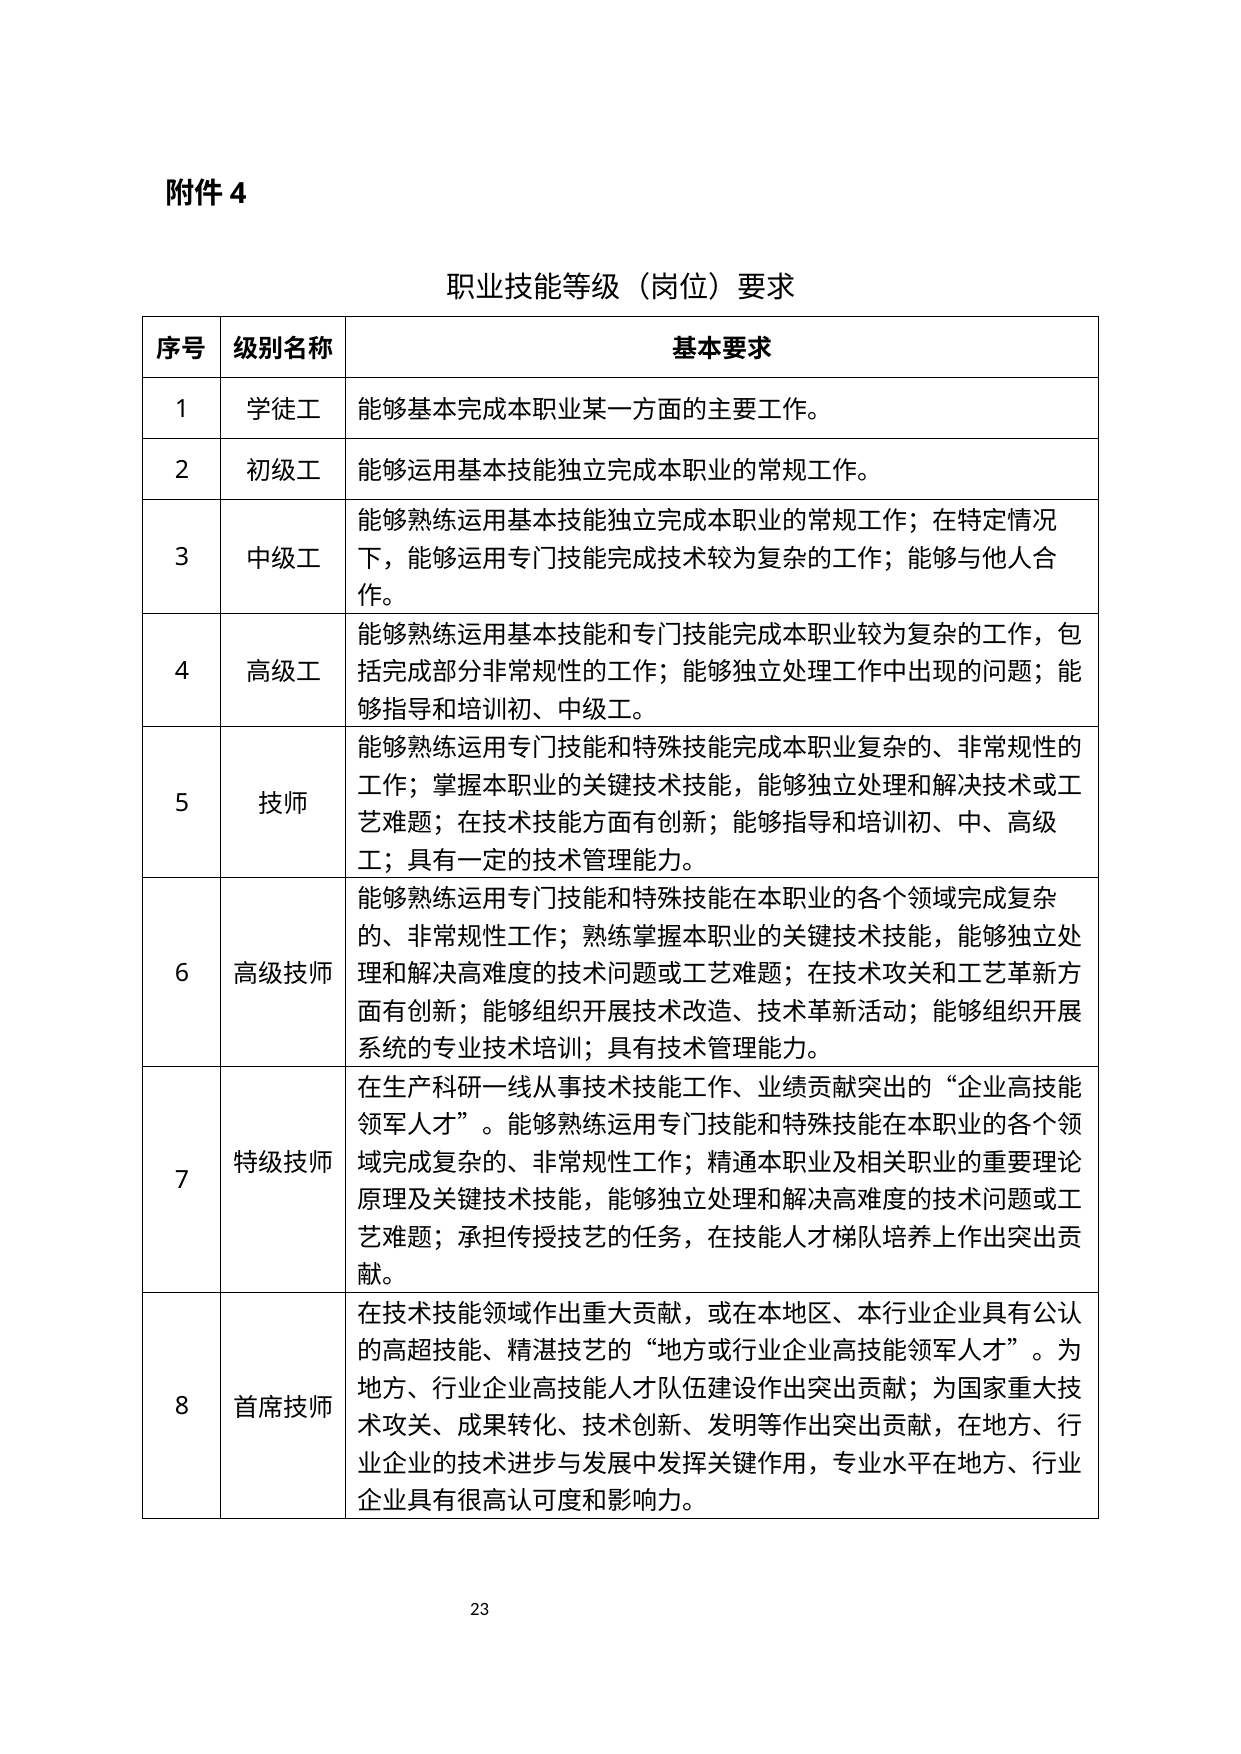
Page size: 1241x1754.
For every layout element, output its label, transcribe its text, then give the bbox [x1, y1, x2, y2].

table_cell 学徒工 [221, 378, 345, 438]
table_cell 初级工 [221, 439, 345, 499]
table_cell 能够熟练运用基本技能和专门技能完成本职业较为复杂的工作，包括完成部分非常规性的工作；能够独立处理工作中出现的问题；能够指导和培训初、中级工。 [346, 614, 1098, 726]
table_cell 1 [143, 378, 220, 438]
table_cell 基本要求 [346, 317, 1098, 377]
table_cell 首席技师 [221, 1293, 345, 1518]
table_cell 2 [143, 439, 220, 499]
table_cell 中级工 [221, 500, 345, 612]
table_cell 能够熟练运用专门技能和特殊技能在本职业的各个领域完成复杂的、非常规性工作；熟练掌握本职业的关键技术技能，能够独立处理和解决高难度的技术问题或工艺难题；在技术攻关和工艺革新方面有创新；能够组织开展技术改造、技术革新活动；能够组织开展系统的专业技术培训；具有技术管理能力。 [346, 878, 1098, 1066]
text 附件4 [165, 158, 1075, 223]
table_cell 级别名称 [221, 317, 345, 377]
table_cell 6 [143, 878, 220, 1066]
table_cell 能够熟练运用专门技能和特殊技能完成本职业复杂的、非常规性的工作；掌握本职业的关键技术技能，能够独立处理和解决技术或工艺难题；在技术技能方面有创新；能够指导和培训初、中、高级工；具有一定的技术管理能力。 [346, 727, 1098, 877]
table_cell 3 [143, 500, 220, 612]
table_cell 7 [143, 1067, 220, 1292]
table_cell 技师 [221, 727, 345, 877]
table_cell 高级工 [221, 614, 345, 726]
table_cell 能够运用基本技能独立完成本职业的常规工作。 [346, 439, 1098, 499]
table_header 职业技能等级（岗位）要求 [143, 255, 1099, 316]
table_cell 能够熟练运用基本技能独立完成本职业的常规工作；在特定情况下，能够运用专门技能完成技术较为复杂的工作；能够与他人合作。 [346, 500, 1098, 612]
table_cell 8 [143, 1293, 220, 1518]
table_cell 能够基本完成本职业某一方面的主要工作。 [346, 378, 1098, 438]
table_cell 在生产科研一线从事技术技能工作、业绩贡献突出的“企业高技能领军人才”。能够熟练运用专门技能和特殊技能在本职业的各个领域完成复杂的、非常规性工作；精通本职业及相关职业的重要理论原理及关键技术技能，能够独立处理和解决高难度的技术问题或工艺难题；承担传授技艺的任务，在技能人才梯队培养上作出突出贡献。 [346, 1067, 1098, 1292]
table_cell 5 [143, 727, 220, 877]
table_cell 4 [143, 614, 220, 726]
table_cell 特级技师 [221, 1067, 345, 1292]
table_cell 序号 [143, 317, 220, 377]
table_cell 在技术技能领域作出重大贡献，或在本地区、本行业企业具有公认的高超技能、精湛技艺的“地方或行业企业高技能领军人才”。为地方、行业企业高技能人才队伍建设作出突出贡献；为国家重大技术攻关、成果转化、技术创新、发明等作出突出贡献，在地方、行业企业的技术进步与发展中发挥关键作用，专业水平在地方、行业企业具有很高认可度和影响力。 [346, 1293, 1098, 1518]
table_cell 高级技师 [221, 878, 345, 1066]
